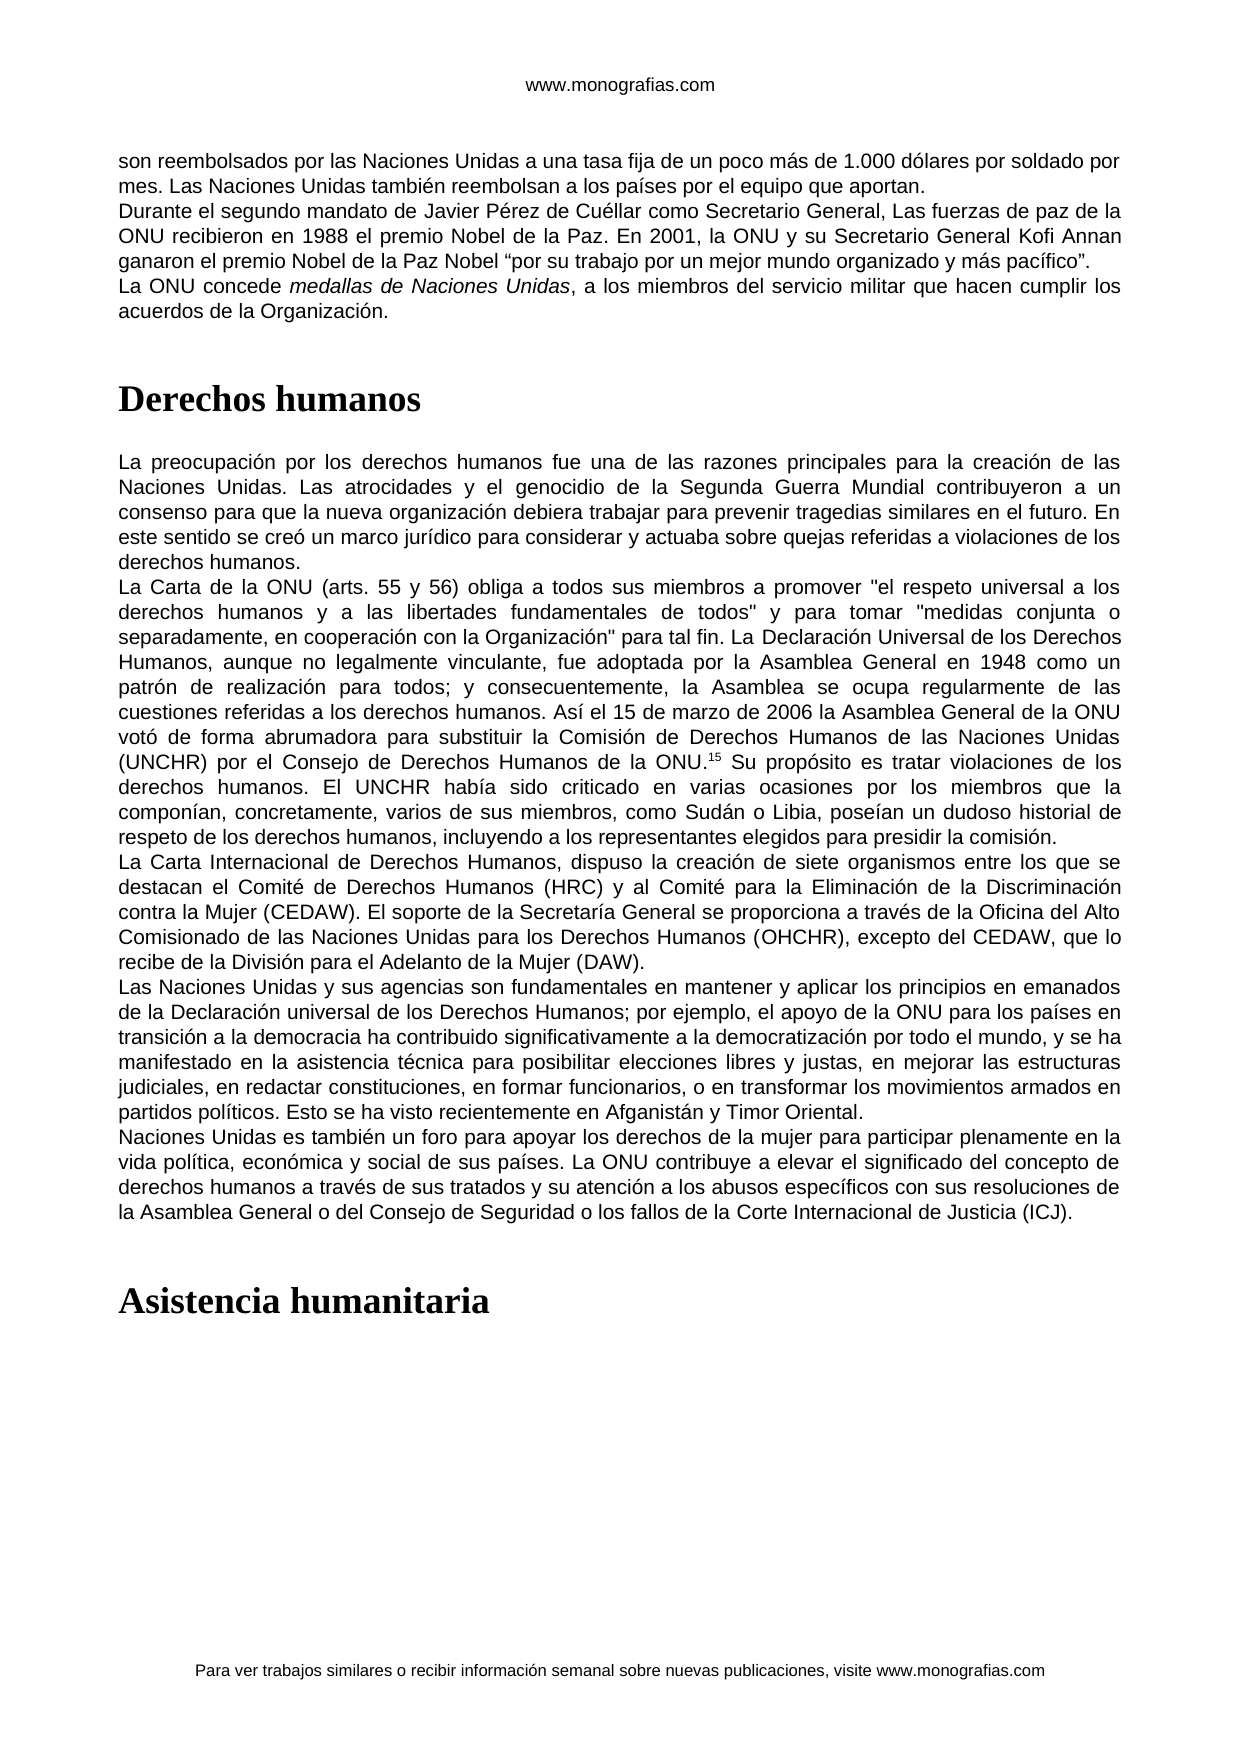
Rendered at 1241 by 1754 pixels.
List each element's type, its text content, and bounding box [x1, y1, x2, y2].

text Las Naciones Unidas y sus agencias son fundamentales en mantener y aplicar los principios en emanados de la Declaración universal de los Derechos Humanos; por ejemplo, el apoyo de la ONU para los países en transición a la democracia ha contribuido significativamente a la democratización por todo el mundo, y se ha manifestado en la asistencia técnica para posibilitar elecciones libres y justas, en mejorar las estructuras judiciales, en redactar constituciones, en formar funcionarios, o en transformar los movimientos armados en partidos políticos. Esto se ha visto recientemente en Afganistán y Timor Oriental. [118, 974, 1122, 1124]
subtitle Asistencia humanitaria [118, 1278, 1122, 1321]
text La ONU concede medallas de Naciones Unidas,[] a los miembros del servicio militar que hacen cumplir los acuerdos de la Organización. [118, 273, 1122, 323]
text La Carta Internacional de Derechos Humanos, dispuso la creación de siete organismos entre los que se destacan el Comité de Derechos Humanos (HRC) y al Comité para la Eliminación de la Discriminación contra la Mujer (CEDAW). El soporte de la Secretaría General se proporciona a través de la Oficina del Alto Comisionado de las Naciones Unidas para los Derechos Humanos (OHCHR), excepto del CEDAW, que lo recibe de la División para el Adelanto de la Mujer (DAW). [118, 849, 1122, 974]
text Durante el segundo mandato de Javier Pérez de Cuéllar como Secretario General, Las fuerzas de paz de la ONU recibieron en 1988 el premio Nobel de la Paz. En 2001, la ONU y su Secretario General Kofi Annan ganaron el premio Nobel de la Paz Nobel “por su trabajo por un mejor mundo organizado y más pacífico”. [118, 198, 1122, 273]
text La Carta de la ONU (arts. 55 y 56) obliga a todos sus miembros a promover "el respeto universal a los derechos humanos y a las libertades fundamentales de todos" y para tomar "medidas conjunta o separadamente, en cooperación con la Organización" para tal fin. La Declaración Universal de los Derechos Humanos, aunque no legalmente vinculante, fue adoptada por la Asamblea General en 1948 como un patrón de realización para todos; y consecuentemente, la Asamblea se ocupa regularmente de las cuestiones referidas a los derechos humanos. Así el 15 de marzo de 2006 la Asamblea General de la ONU votó de forma abrumadora para substituir la Comisión de Derechos Humanos de las Naciones Unidas (UNCHR) por el Consejo de Derechos Humanos de la ONU.[15] Su propósito es tratar violaciones de los derechos humanos. El UNCHR había sido criticado en varias ocasiones por los miembros que la componían, concretamente, varios de sus miembros, como Sudán o Libia, poseían un dudoso historial de respeto de los derechos humanos, incluyendo a los representantes elegidos para presidir la comisión. [118, 574, 1122, 849]
text Naciones Unidas es también un foro para apoyar los derechos de la mujer para participar plenamente en la vida política, económica y social de sus países. La ONU contribuye a elevar el significado del concepto de derechos humanos a través de sus tratados y su atención a los abusos específicos con sus resoluciones de la Asamblea General o del Consejo de Seguridad o los fallos de la Corte Internacional de Justicia (ICJ). [118, 1124, 1122, 1224]
subtitle Derechos humanos [118, 377, 1122, 420]
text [118, 148, 1122, 198]
text La preocupación por los derechos humanos fue una de las razones principales para la creación de las Naciones Unidas. Las atrocidades y el genocidio de la Segunda Guerra Mundial contribuyeron a un consenso para que la nueva organización debiera trabajar para prevenir tragedias similares en el futuro. En este sentido se creó un marco jurídico para considerar y actuaba sobre quejas referidas a violaciones de los derechos humanos. [118, 449, 1122, 574]
